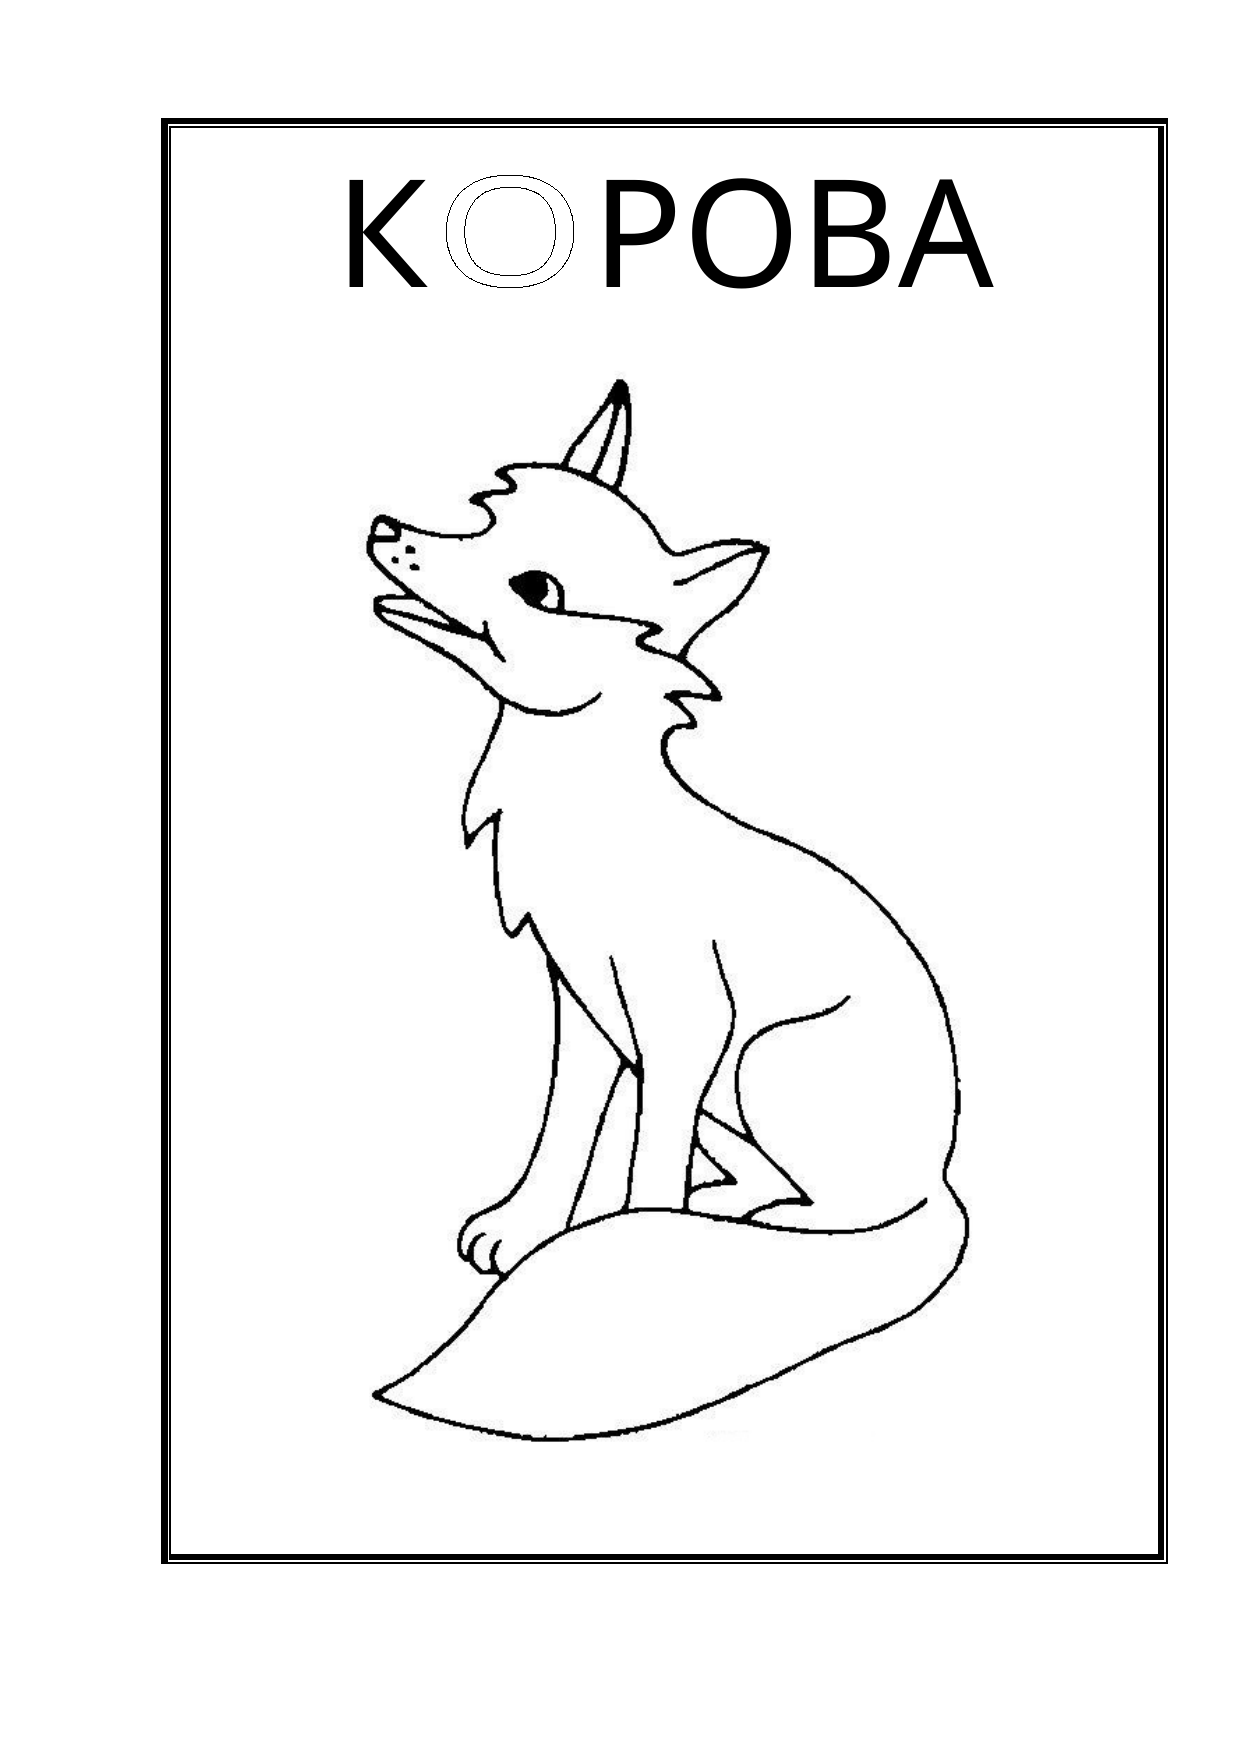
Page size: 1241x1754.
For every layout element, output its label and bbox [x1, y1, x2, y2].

table_header [171, 128, 1158, 1554]
picture [336, 361, 993, 1467]
